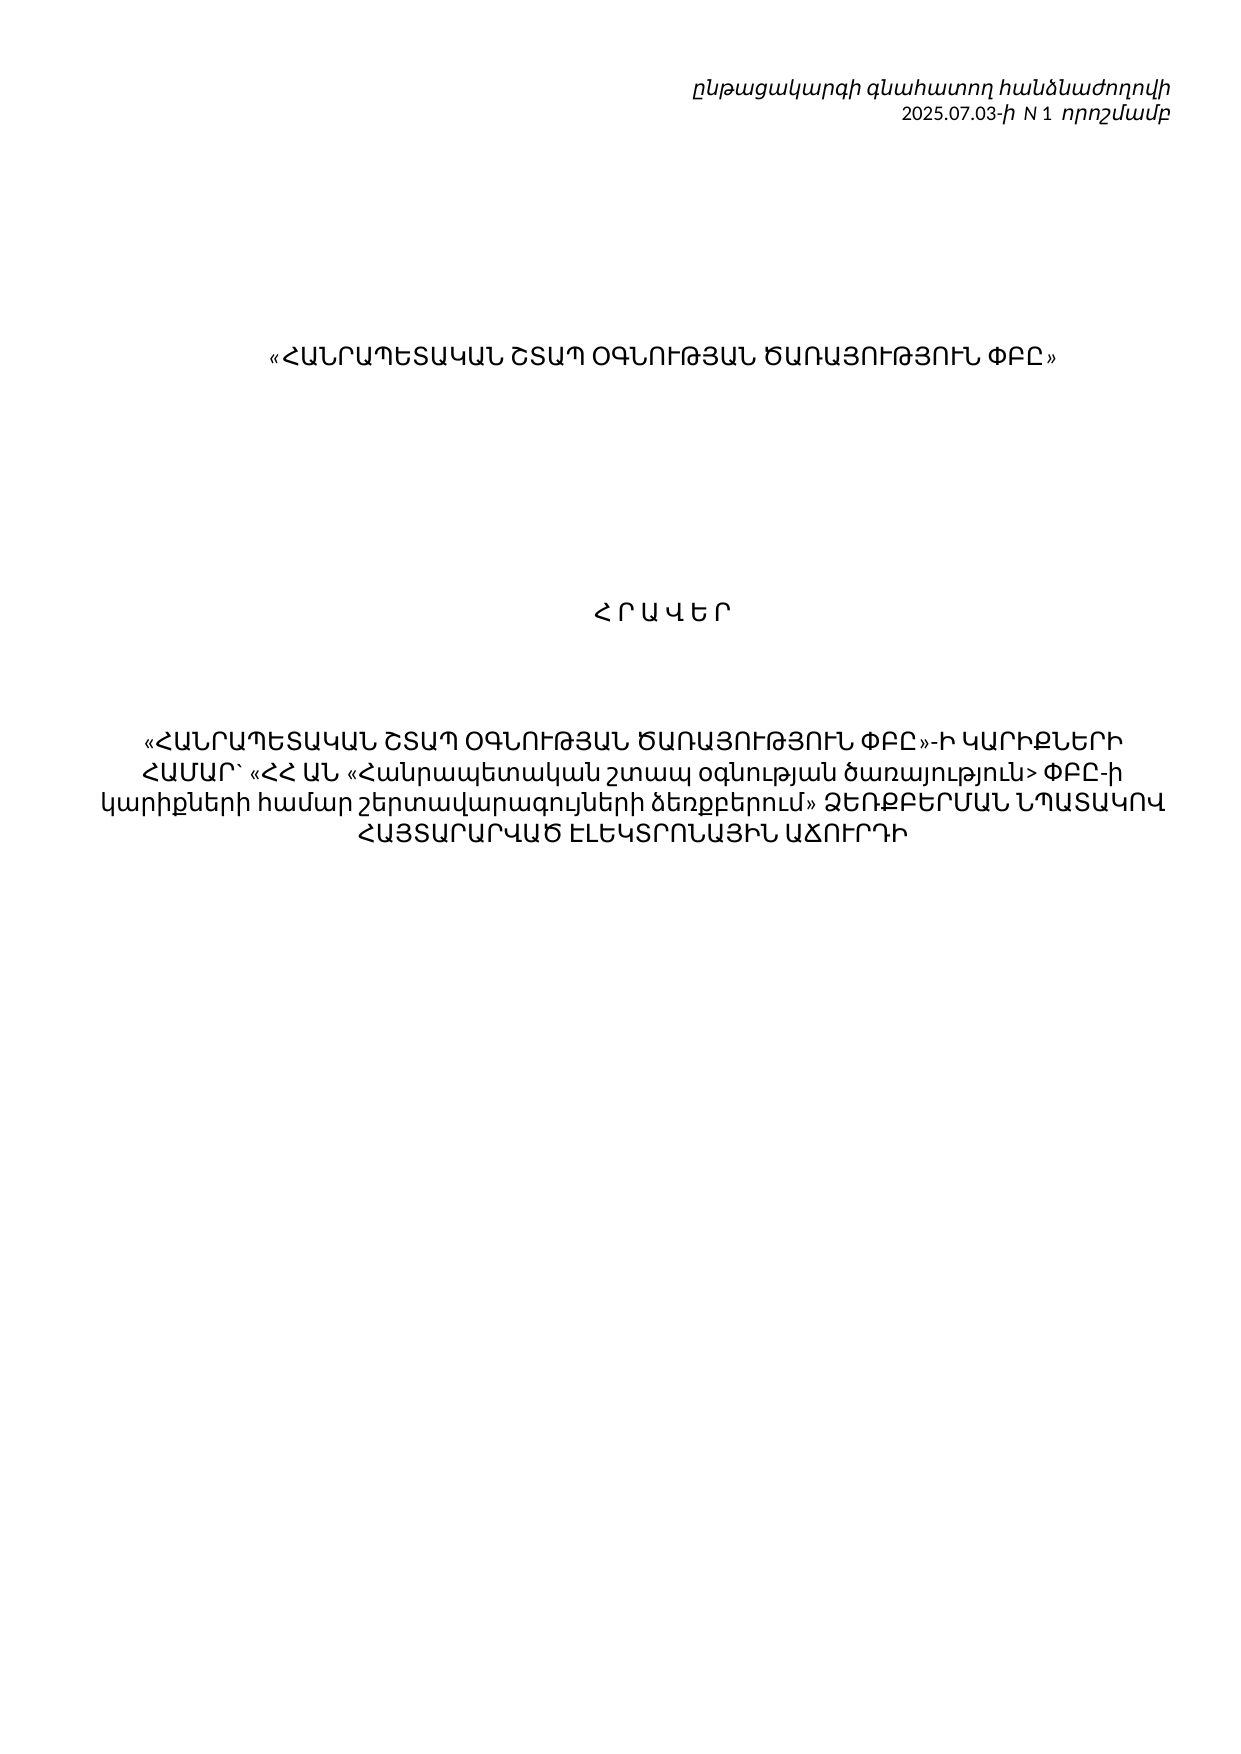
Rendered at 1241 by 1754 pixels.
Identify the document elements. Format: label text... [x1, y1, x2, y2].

text « ՀԱՆՐԱՊԵՏԱԿԱՆ ՇՏԱՊ ՕԳՆՈՒԹՅԱՆ ԾԱՌԱՅՈՒԹՅՈՒՆ ՓԲԸ» [94, 341, 1172, 371]
text 2025.07.03 -ի N 1 որոշմամբ [94, 100, 1171, 126]
text Հ Ր Ա Վ Ե Ր [94, 597, 1172, 628]
text ընթացակարգի գնահատող հանձնաժողովի [94, 75, 1171, 100]
text «ՀԱՆՐԱՊԵՏԱԿԱՆ ՇՏԱՊ ՕԳՆՈՒԹՅԱՆ ԾԱՌԱՅՈՒԹՅՈՒՆ ՓԲԸ»-Ի ԿԱՐԻՔՆԵՐԻ ՀԱՄԱՐ` «ՀՀ ԱՆ «Հանրապետական շտապ օգնության ծառայություն> ՓԲԸ-ի կարիքների համար շերտավարագույների ձեռքբերում» ՁԵՌՔԲԵՐՄԱՆ ՆՊԱՏԱԿՈՎ ՀԱՅՏԱՐԱՐՎԱԾ ԷԼԵԿՏՐՈՆԱՅԻՆ ԱՃՈՒՐԴԻ [94, 726, 1172, 848]
